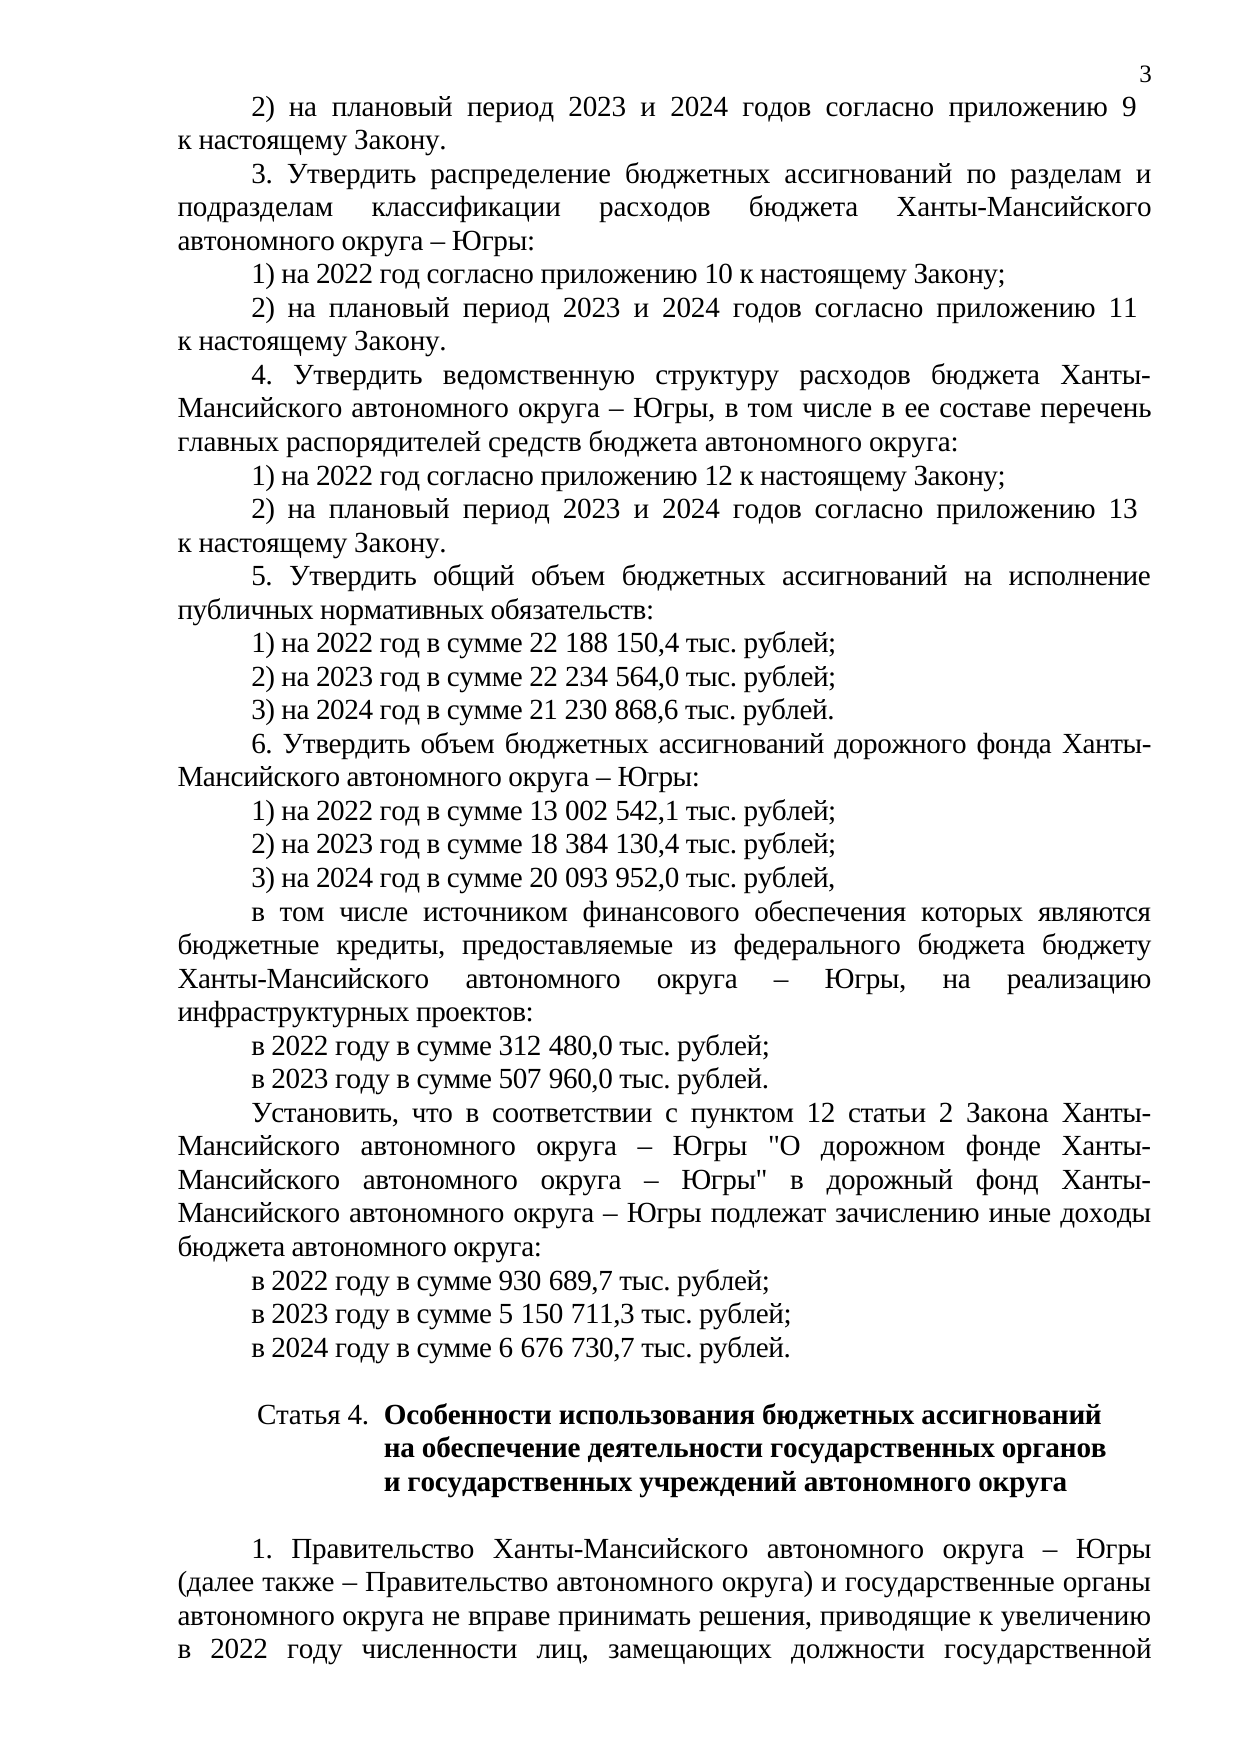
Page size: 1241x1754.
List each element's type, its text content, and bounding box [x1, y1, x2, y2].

list 2) на плановый период 2023 и 2024 годов согласно приложению 11 к настоящему Закону. [177, 290, 1152, 357]
list 1) на 2022 год согласно приложению 12 к настоящему Закону; [177, 458, 1152, 491]
text в 2023 году в сумме 507 960,0 тыс. рублей. [177, 1061, 1152, 1095]
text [177, 1531, 1152, 1665]
table_header Статья 4. [166, 1397, 372, 1531]
list 1) на 2022 год согласно приложению 10 к настоящему Закону; [177, 256, 1152, 290]
list 3. Утвердить распределение бюджетных ассигнований по разделам и подразделам классификации расходов бюджета Ханты-Мансийского автономного округа – Югры: [177, 156, 1152, 256]
list 2) на 2023 год в сумме 18 384 130,4 тыс. рублей; [177, 827, 1152, 860]
list 1) на 2022 год в сумме 22 188 150,4 тыс. рублей; [177, 625, 1152, 659]
list 5. Утвердить общий объем бюджетных ассигнований на исполнение публичных нормативных обязательств: [177, 558, 1152, 625]
list 1) на 2022 год в сумме 13 002 542,1 тыс. рублей; [177, 793, 1152, 827]
text в том числе источником финансового обеспечения которых являются бюджетные кредиты, предоставляемые из федерального бюджета бюджету Ханты-Мансийского автономного округа – Югры, на реализацию инфраструктурных проектов: [177, 894, 1152, 1028]
text в 2024 году в сумме 6 676 730,7 тыс. рублей. [177, 1330, 1152, 1363]
text в 2023 году в сумме 5 150 711,3 тыс. рублей; [177, 1296, 1152, 1330]
list 6. Утвердить объем бюджетных ассигнований дорожного фонда Ханты-Мансийского автономного округа – Югры: [177, 726, 1152, 793]
list 3) на 2024 год в сумме 21 230 868,6 тыс. рублей. [177, 692, 1152, 726]
text в 2022 году в сумме 930 689,7 тыс. рублей; [177, 1263, 1152, 1296]
list 2) на 2023 год в сумме 22 234 564,0 тыс. рублей; [177, 659, 1152, 692]
list 3) на 2024 год в сумме 20 093 952,0 тыс. рублей, [177, 860, 1152, 894]
list 2) на плановый период 2023 и 2024 годов согласно приложению 9 к настоящему Закону. [177, 89, 1152, 156]
list 4. Утвердить ведомственную структуру расходов бюджета Ханты-Мансийского автономного округа – Югры, в том числе в ее составе перечень главных распорядителей средств бюджета автономного округа: [177, 357, 1152, 458]
list 2) на плановый период 2023 и 2024 годов согласно приложению 13 к настоящему Закону. [177, 491, 1152, 558]
text Установить, что в соответствии с пунктом 12 статьи 2 Закона Ханты-Мансийского автономного округа – Югры "О дорожном фонде Ханты-Мансийского автономного округа – Югры" в дорожный фонд Ханты-Мансийского автономного округа – Югры подлежат зачислению иные доходы бюджета автономного округа: [177, 1095, 1152, 1263]
text в 2022 году в сумме 312 480,0 тыс. рублей; [177, 1028, 1152, 1061]
table_header Особенности использования бюджетных ассигнований на обеспечение деятельности государственных органов и государственных учреждений автономного округа [373, 1397, 1163, 1531]
